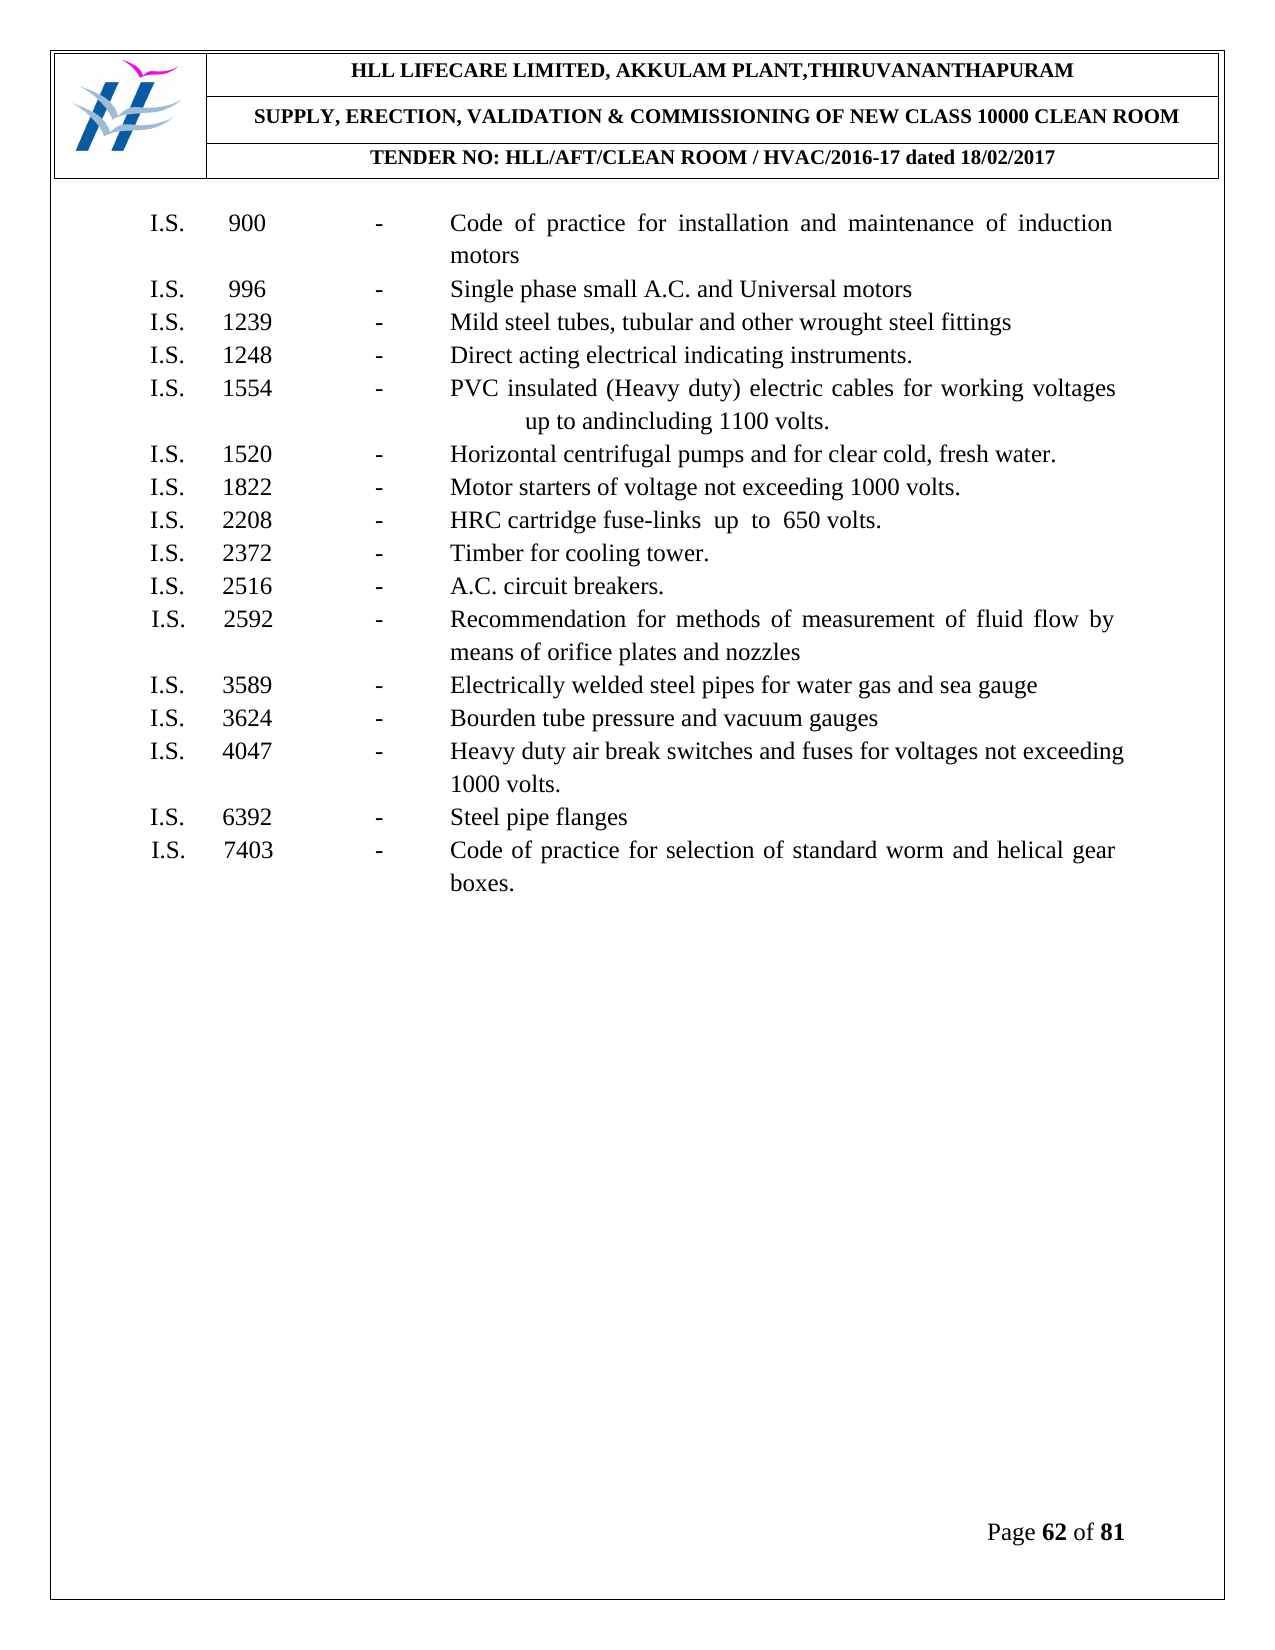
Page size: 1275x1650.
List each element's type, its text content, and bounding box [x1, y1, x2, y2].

text I.S. 7403 - Code of practice for selection of standard worm and helical gear boxes. [151, 835, 1125, 897]
text I.S. 3624 - Bourden tube pressure and vacuum gauges [150, 703, 1125, 732]
text I.S. 1554 - PVC insulated (Heavy duty) electric cables for working voltages up to andincluding 1100 volts. [150, 373, 1125, 434]
text I.S. 1239 - Mild steel tubes, tubular and other wrought steel fittings [150, 307, 1125, 335]
text I.S. 2592 - Recommendation for methods of measurement of fluid flow by means of orifice plates and nozzles [151, 604, 1125, 666]
text I.S. 2516 - A.C. circuit breakers. [150, 571, 1125, 599]
picture [69, 54, 191, 154]
text I.S. 2372 - Timber for cooling tower. [150, 538, 1125, 567]
text I.S. 1248 - Direct acting electrical indicating instruments. [150, 340, 1125, 368]
text I.S. 2208 - HRC cartridge fuse-links up to 650 volts. [150, 505, 1125, 533]
text I.S. 1520 - Horizontal centrifugal pumps and for clear cold, fresh water. [150, 439, 1125, 467]
text I.S. 3589 - Electrically welded steel pipes for water gas and sea gauge [150, 670, 1125, 699]
text I.S. 6392 - Steel pipe flanges [150, 802, 1125, 831]
text I.S. 900 - Code of practice for installation and maintenance of induction motors [150, 208, 1125, 269]
text I.S. 1822 - Motor starters of voltage not exceeding 1000 volts. [150, 472, 1125, 501]
text I.S. 996 - Single phase small A.C. and Universal motors [150, 274, 1125, 302]
text I.S. 4047 - Heavy duty air break switches and fuses for voltages not exceeding 1000 volts. [150, 736, 1125, 798]
